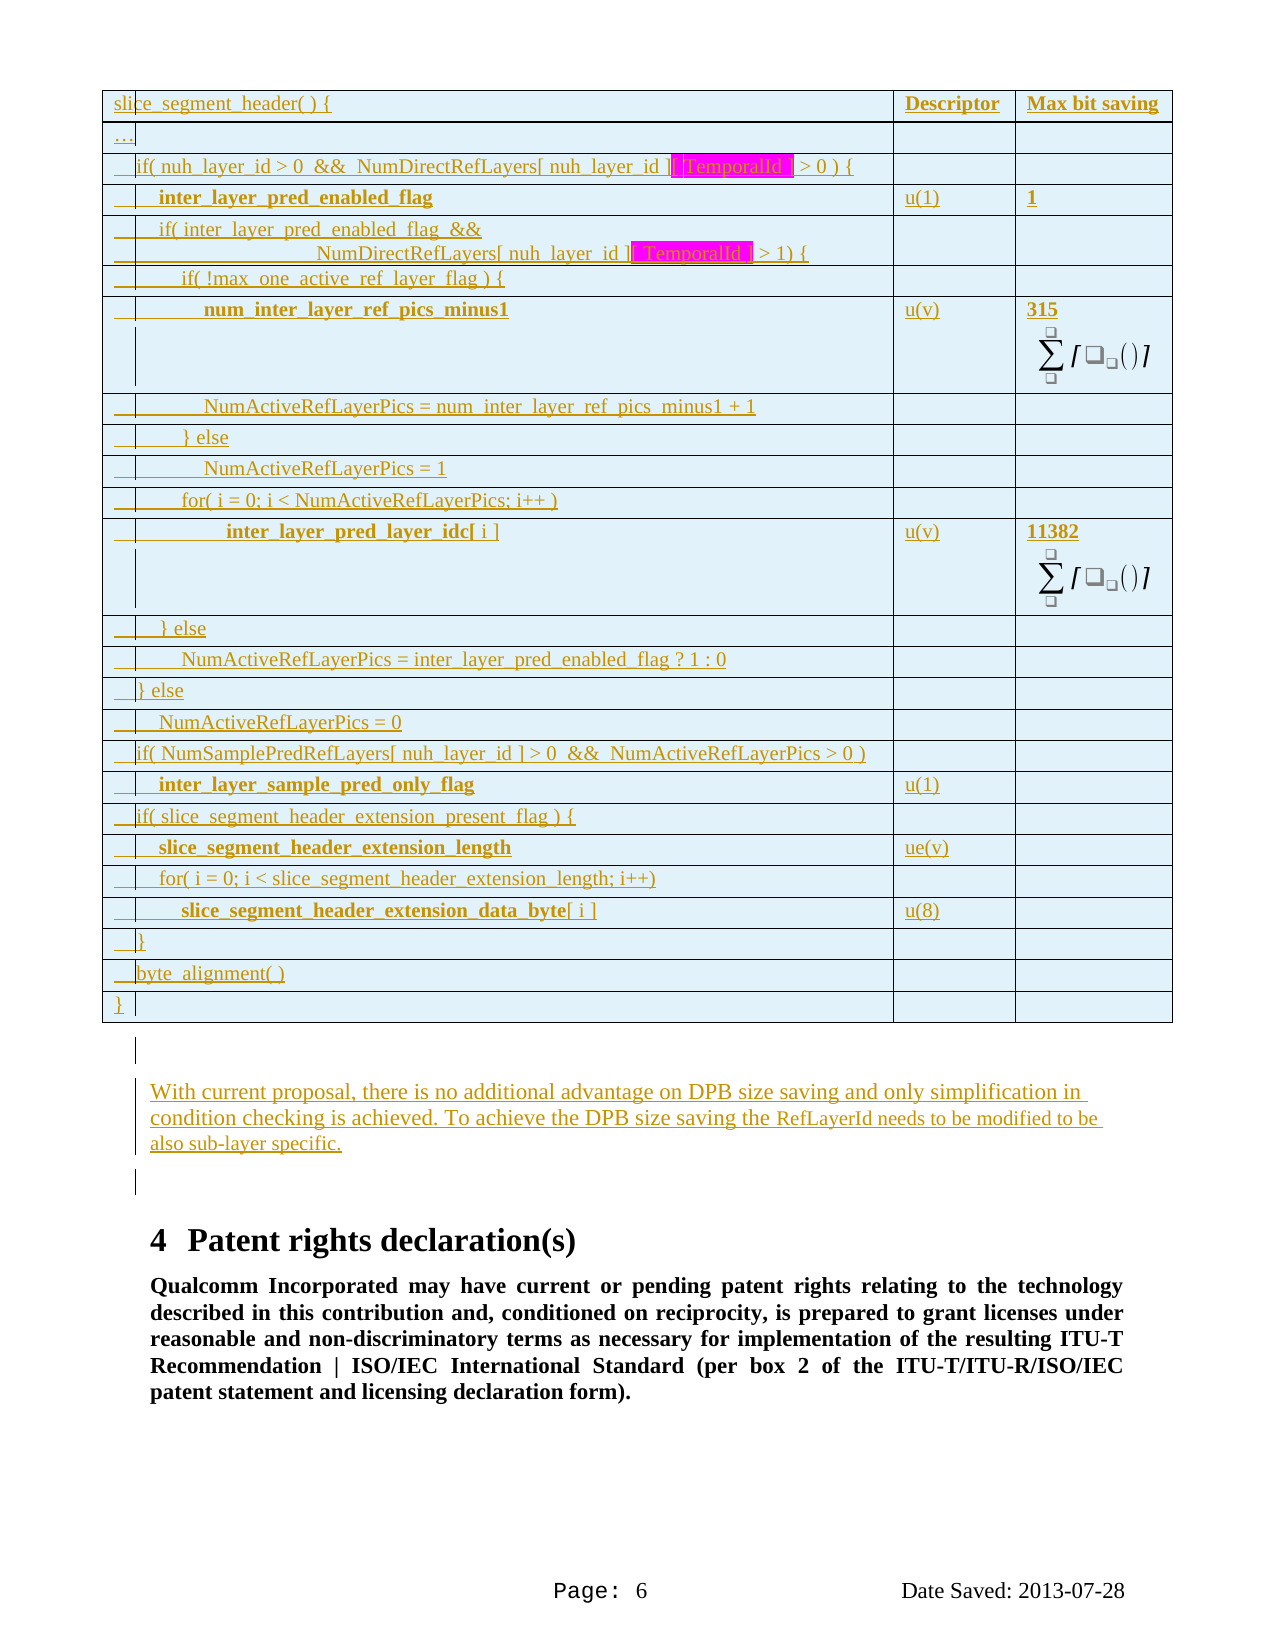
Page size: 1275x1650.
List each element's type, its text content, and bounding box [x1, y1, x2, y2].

subtitle Patent rights declaration(s) [150, 1220, 1125, 1258]
text Qualcomm Incorporated may have current or pending patent rights relating to the technology described in this contribution and, conditioned on reciprocity, is prepared to grant licenses under reasonable and non-discriminatory terms as necessary for implementation of the resulting ITU-T Recommendation | ISO/IEC International Standard (per box 2 of the ITU-T/ITU-R/ISO/IEC patent statement and licensing declaration form). [150, 1273, 1125, 1404]
